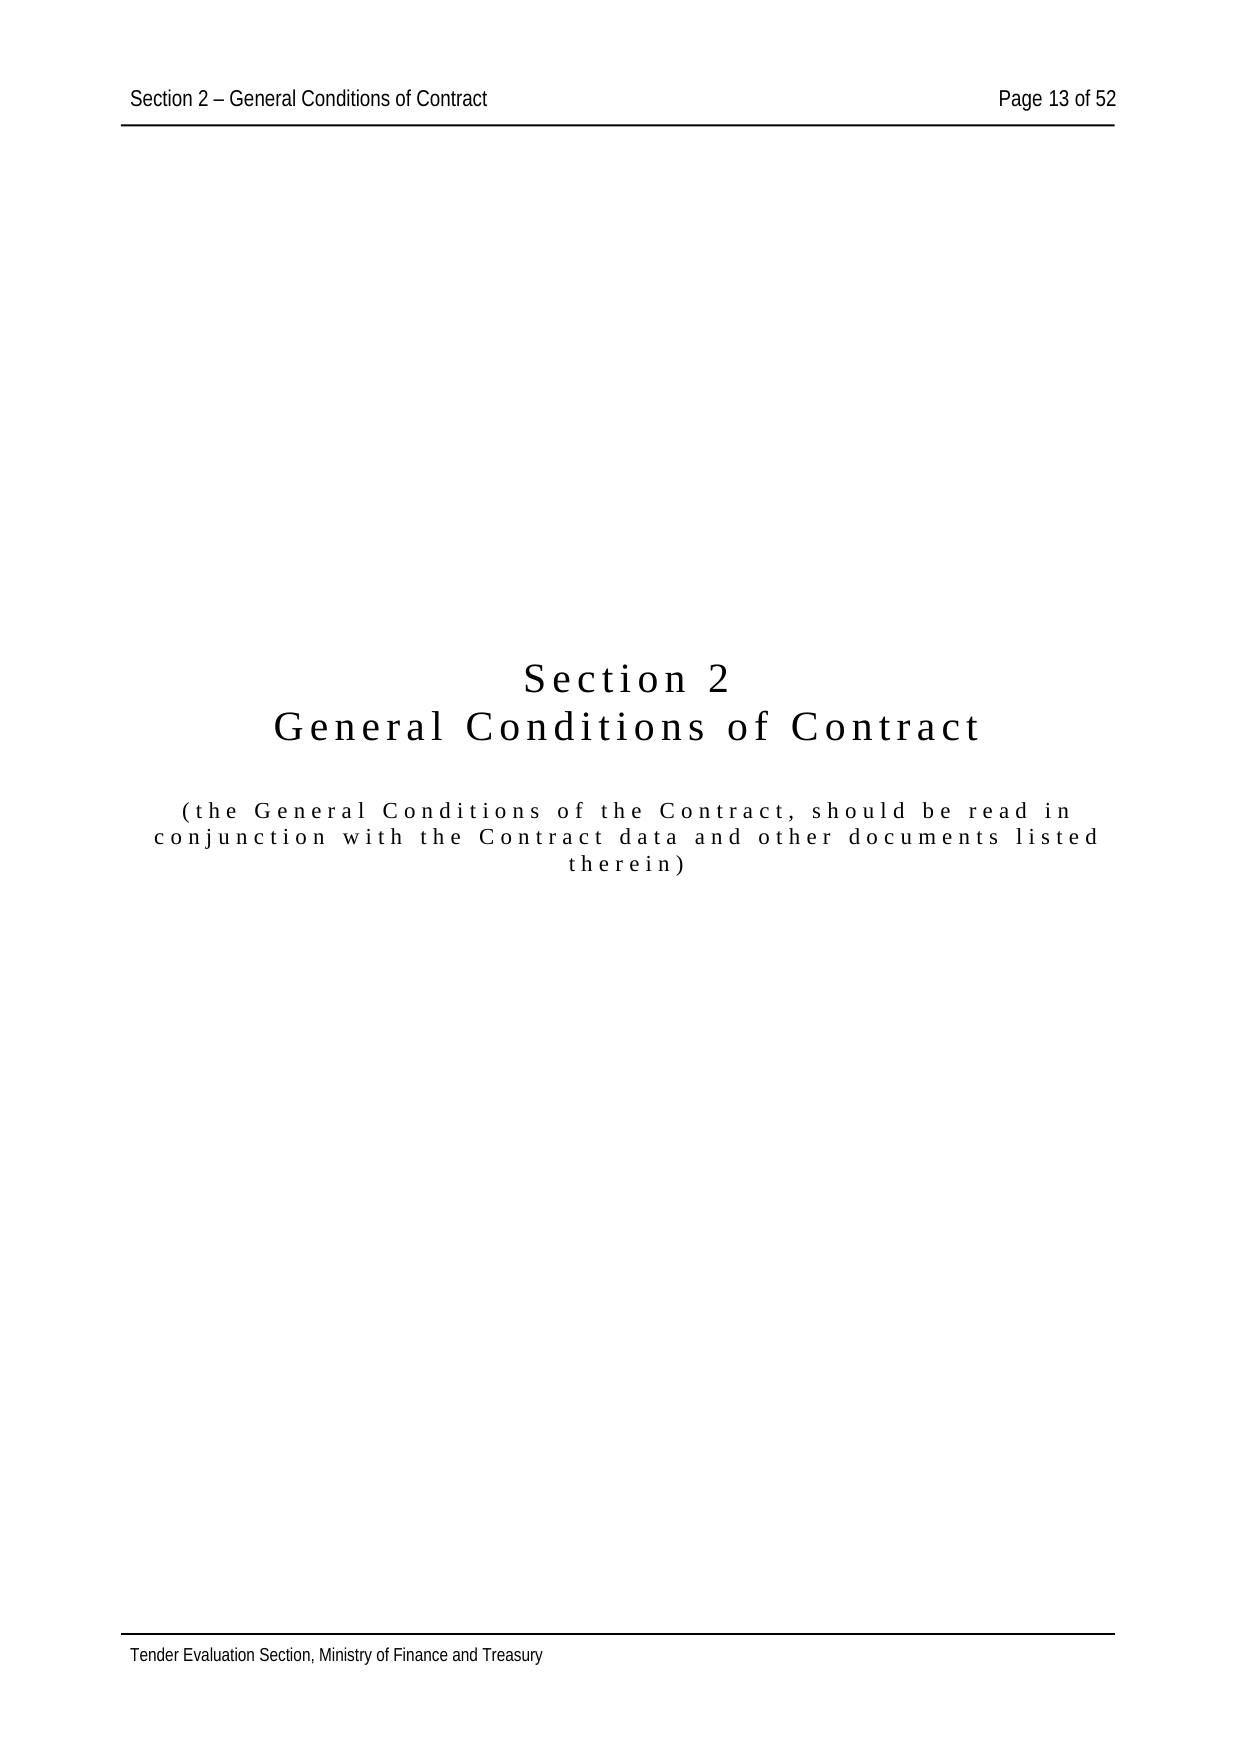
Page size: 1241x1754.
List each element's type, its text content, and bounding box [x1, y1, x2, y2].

text General Conditions of Contract [130, 701, 1122, 749]
text Section 2 [130, 653, 1122, 701]
text (the General Conditions of the Contract, should be read in conjunction with the Contract data and other documents listed therein) [130, 797, 1122, 876]
